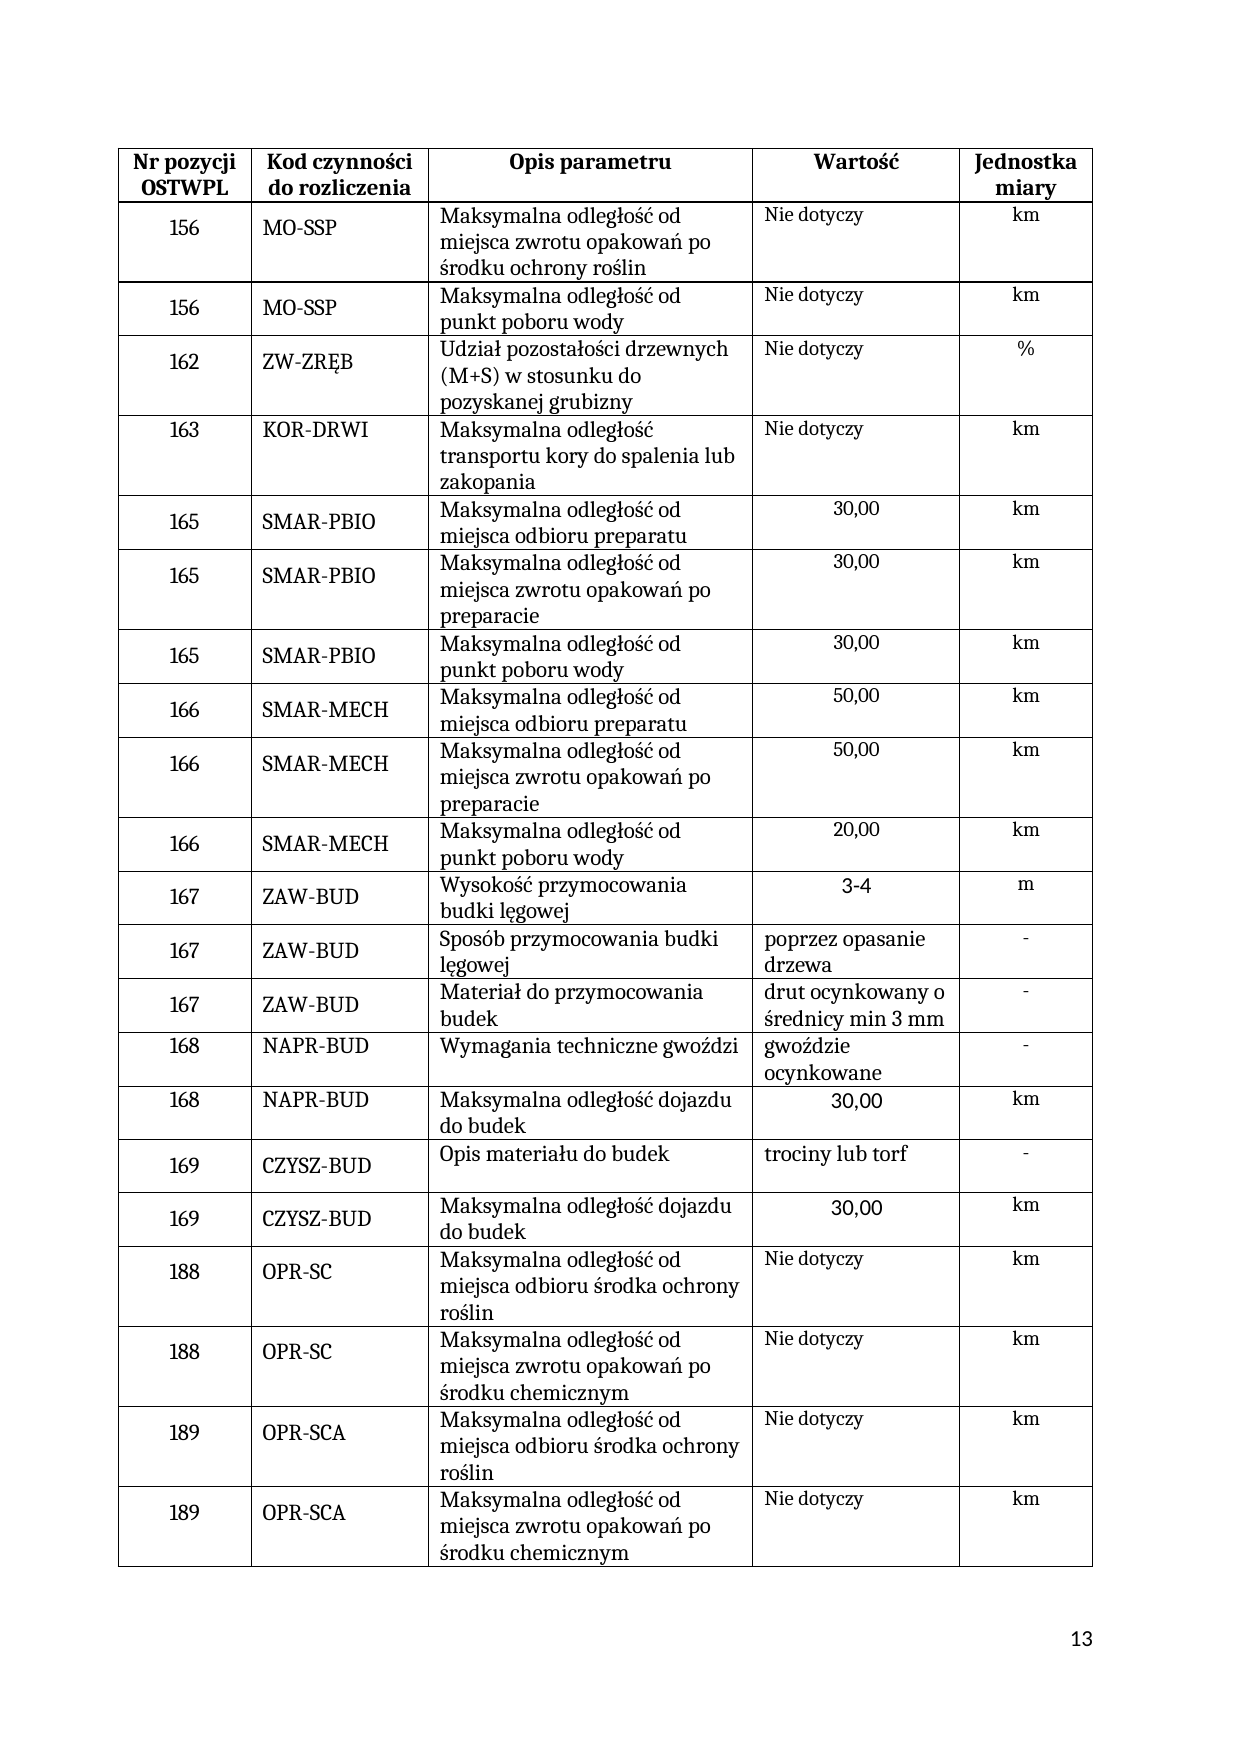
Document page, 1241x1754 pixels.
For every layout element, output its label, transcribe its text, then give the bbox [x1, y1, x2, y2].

table_cell Maksymalna odległość od miejsca odbioru środka ochrony roślin [429, 1247, 752, 1326]
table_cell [429, 1407, 752, 1486]
table_cell SMAR-MECH [252, 684, 428, 737]
table_header Wartość [753, 149, 959, 201]
table_cell 156 [119, 283, 251, 335]
table_cell SMAR-MECH [252, 738, 428, 817]
table_cell 189 [119, 1407, 251, 1486]
table_cell Nie dotyczy [753, 203, 959, 281]
table_cell Wymagania techniczne gwoździ [429, 1033, 752, 1086]
table_cell 167 [119, 925, 251, 978]
table_cell km [960, 1247, 1092, 1326]
table_cell gwoździe ocynkowane [753, 1033, 959, 1086]
table_cell Nie dotyczy [753, 1327, 959, 1406]
table_cell 163 [119, 416, 251, 495]
table_cell SMAR-PBIO [252, 550, 428, 629]
table_header Nr pozycji OSTWPL [119, 149, 251, 201]
table_cell km [960, 818, 1092, 871]
table_cell Nie dotyczy [753, 416, 959, 495]
table_cell Maksymalna odległość dojazdu do budek [429, 1087, 752, 1139]
table_cell Wysokość przymocowania budki lęgowej [429, 872, 752, 924]
table_cell - [960, 1033, 1092, 1086]
table_cell 166 [119, 684, 251, 737]
table_cell OPR-SC [252, 1247, 428, 1326]
table_cell 30,00 [753, 496, 959, 549]
table_cell Nie dotyczy [753, 336, 959, 415]
table_cell Maksymalna odległość dojazdu do budek [429, 1193, 752, 1246]
table_cell 167 [119, 979, 251, 1032]
table_cell MO-SSP [252, 203, 428, 281]
table_cell km [960, 684, 1092, 737]
table_cell Maksymalna odległość od miejsca zwrotu opakowań po preparacie [429, 550, 752, 629]
table_cell OPR-SCA [252, 1487, 428, 1566]
table_cell Maksymalna odległość transportu kory do spalenia lub zakopania [429, 416, 752, 495]
table_cell - [960, 925, 1092, 978]
table_cell Nie dotyczy [753, 1247, 959, 1326]
table_cell 20,00 [753, 818, 959, 871]
table_cell km [960, 496, 1092, 549]
table_cell ZW-ZRĘB [252, 336, 428, 415]
table_cell km [960, 1087, 1092, 1139]
table_cell 166 [119, 738, 251, 817]
table_cell km [960, 738, 1092, 817]
table_cell Maksymalna odległość od miejsca zwrotu opakowań po środku ochrony roślin [429, 203, 752, 281]
table_cell poprzez opasanie drzewa [753, 925, 959, 978]
table_cell Nie dotyczy [753, 283, 959, 335]
table_cell km [960, 416, 1092, 495]
table_cell CZYSZ-BUD [252, 1140, 428, 1192]
table_cell Materiał do przymocowania budek [429, 979, 752, 1032]
table_cell km [960, 1407, 1092, 1486]
table_cell Maksymalna odległość od miejsca zwrotu opakowań po środku chemicznym [429, 1487, 752, 1566]
table_cell - [960, 979, 1092, 1032]
table_cell % [960, 336, 1092, 415]
table_cell 167 [119, 872, 251, 924]
table_cell Maksymalna odległość od miejsca zwrotu opakowań po preparacie [429, 738, 752, 817]
table_cell Maksymalna odległość od punkt poboru wody [429, 818, 752, 871]
table_cell km [960, 283, 1092, 335]
table_cell NAPR-BUD [252, 1033, 428, 1086]
table_header Jednostka miary [960, 149, 1092, 201]
table_cell - [960, 1140, 1092, 1192]
table_cell km [960, 203, 1092, 281]
table_cell 30,00 [753, 1087, 959, 1139]
table_cell 168 [119, 1087, 251, 1139]
table_cell drut ocynkowany o średnicy min 3 mm [753, 979, 959, 1032]
table_cell 30,00 [753, 630, 959, 683]
table_cell SMAR-PBIO [252, 496, 428, 549]
table_cell KOR-DRWI [252, 416, 428, 495]
table_cell 30,00 [753, 1193, 959, 1246]
table_cell m [960, 872, 1092, 924]
table_cell 166 [119, 818, 251, 871]
table_cell km [960, 550, 1092, 629]
table_cell 188 [119, 1247, 251, 1326]
table_cell Sposób przymocowania budki lęgowej [429, 925, 752, 978]
table_cell 162 [119, 336, 251, 415]
table_cell 50,00 [753, 738, 959, 817]
table_cell 165 [119, 496, 251, 549]
table_cell 165 [119, 630, 251, 683]
table_cell km [960, 1193, 1092, 1246]
table_cell km [960, 630, 1092, 683]
table_cell 169 [119, 1140, 251, 1192]
table_cell 169 [119, 1193, 251, 1246]
table_cell 30,00 [753, 550, 959, 629]
table_cell Maksymalna odległość od punkt poboru wody [429, 283, 752, 335]
table_cell CZYSZ-BUD [252, 1193, 428, 1246]
table_cell MO-SSP [252, 283, 428, 335]
table_cell ZAW-BUD [252, 925, 428, 978]
table_cell km [960, 1487, 1092, 1566]
table_cell 165 [119, 550, 251, 629]
table_cell 188 [119, 1327, 251, 1406]
table_cell Maksymalna odległość od miejsca odbioru preparatu [429, 684, 752, 737]
table_cell 189 [119, 1487, 251, 1566]
table_cell 50,00 [753, 684, 959, 737]
table_header Opis parametru [429, 149, 752, 201]
table_cell 168 [119, 1033, 251, 1086]
table_cell ZAW-BUD [252, 872, 428, 924]
table_cell ZAW-BUD [252, 979, 428, 1032]
table_cell Udział pozostałości drzewnych (M+S) w stosunku do pozyskanej grubizny [429, 336, 752, 415]
table_cell Maksymalna odległość od punkt poboru wody [429, 630, 752, 683]
table_cell trociny lub torf [753, 1140, 959, 1192]
table_cell NAPR-BUD [252, 1087, 428, 1139]
table_cell SMAR-MECH [252, 818, 428, 871]
table_cell OPR-SC [252, 1327, 428, 1406]
table_cell Nie dotyczy [753, 1407, 959, 1486]
table_cell km [960, 1327, 1092, 1406]
table_cell Opis materiału do budek [429, 1140, 752, 1192]
table_cell OPR-SCA [252, 1407, 428, 1486]
table_cell Nie dotyczy [753, 1487, 959, 1566]
table_cell Maksymalna odległość od miejsca odbioru preparatu [429, 496, 752, 549]
table_cell Maksymalna odległość od miejsca zwrotu opakowań po środku chemicznym [429, 1327, 752, 1406]
table_header Kod czynności do rozliczenia [252, 149, 428, 201]
table_cell 156 [119, 203, 251, 281]
table_cell SMAR-PBIO [252, 630, 428, 683]
table_cell 3-4 [753, 872, 959, 924]
